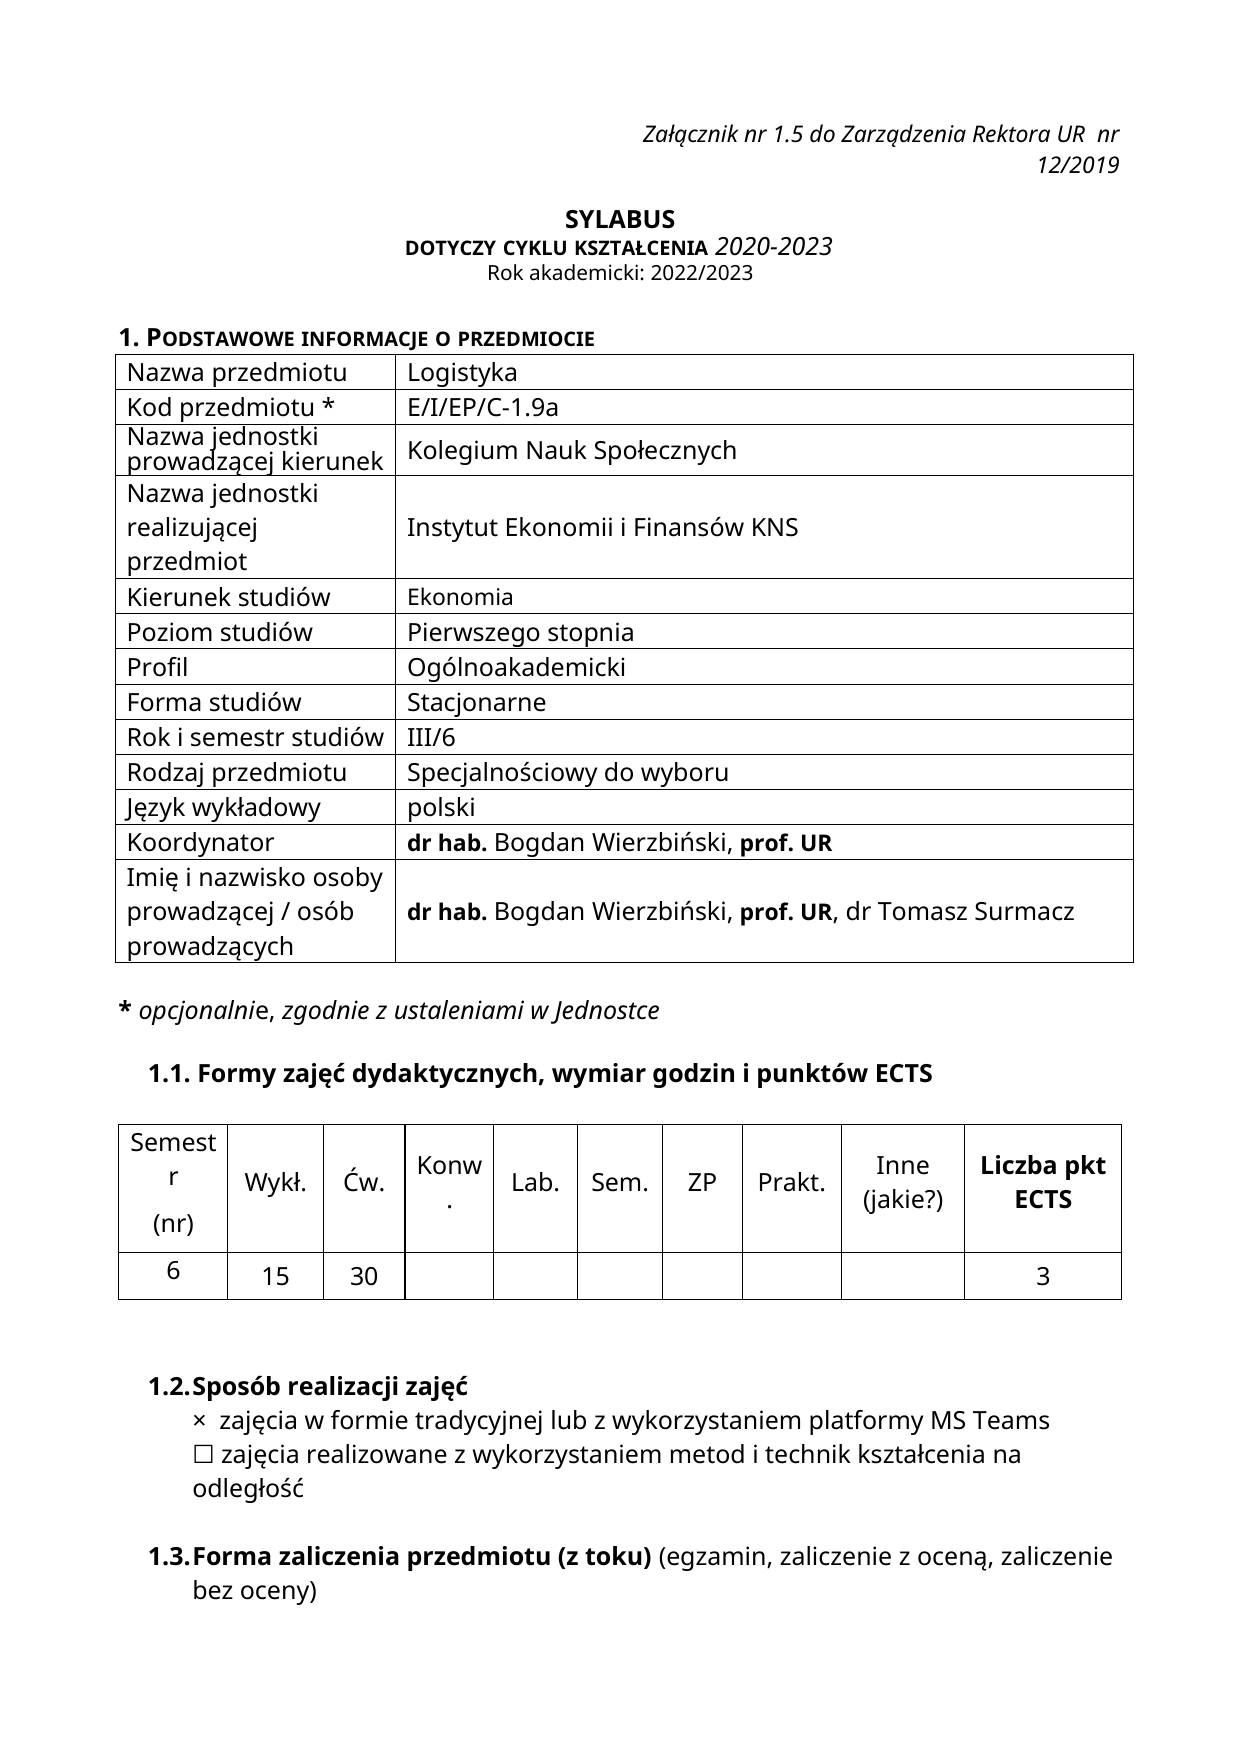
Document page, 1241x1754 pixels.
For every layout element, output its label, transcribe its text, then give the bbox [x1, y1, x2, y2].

text 1.1. Formy zajęć dydaktycznych, wymiar godzin i punktów ECTS [148, 1056, 1122, 1090]
text * opcjonalnie, zgodnie z ustaleniami w Jednostce [118, 992, 1122, 1026]
table_cell 30 [324, 1253, 404, 1299]
table_cell [663, 1253, 742, 1299]
table_cell Imię i nazwisko osoby prowadzącej / osób prowadzących [116, 860, 395, 962]
table_cell Profil [116, 649, 395, 683]
table_cell [578, 1253, 662, 1299]
text ☐ zajęcia realizowane z wykorzystaniem metod i technik kształcenia na odległość [192, 1436, 1122, 1504]
table_cell Rok i semestr studiów [116, 720, 395, 754]
table_header Liczba pkt ECTS [965, 1125, 1121, 1252]
table_cell 6 [119, 1253, 227, 1299]
table_cell Kierunek studiów [116, 579, 395, 613]
table_cell Język wykładowy [116, 790, 395, 824]
table_cell [494, 1253, 577, 1299]
table_header Lab. [494, 1125, 577, 1252]
table_cell [406, 1253, 493, 1299]
table_cell Rodzaj przedmiotu [116, 755, 395, 789]
table_cell E/I/EP/C-1.9a [396, 390, 1133, 424]
text 1.2. Sposób realizacji zajęć [148, 1368, 1122, 1402]
table_header Konw. [406, 1125, 493, 1252]
table_cell Ekonomia [396, 579, 1133, 613]
text SYLABUS [118, 201, 1122, 236]
table_cell polski [396, 790, 1133, 824]
text Załącznik nr 1.5 do Zarządzenia Rektora UR nr 12/2019 [118, 118, 1122, 181]
table_cell [743, 1253, 841, 1299]
table_cell 15 [228, 1253, 323, 1299]
table_header Inne (jakie?) [842, 1125, 964, 1252]
table_cell 3 [965, 1253, 1121, 1299]
text 1.3. Forma zaliczenia przedmiotu (z toku) (egzamin, zaliczenie z oceną, zaliczenie bez oceny) [148, 1539, 1122, 1607]
table_cell Stacjonarne [396, 685, 1133, 718]
table_header Wykł. [228, 1125, 323, 1252]
table_header Sem. [578, 1125, 662, 1252]
table_cell Specjalnościowy do wyboru [396, 755, 1133, 789]
table_header Ćw. [324, 1125, 404, 1252]
text Rok akademicki: 2022/2023 [118, 261, 1122, 286]
table_cell Koordynator [116, 825, 395, 859]
table_cell Pierwszego stopnia [396, 614, 1133, 648]
table_cell Instytut Ekonomii i Finansów KNS [396, 476, 1133, 578]
text × zajęcia w formie tradycyjnej lub z wykorzystaniem platformy MS Teams [192, 1402, 1122, 1436]
table_cell Forma studiów [116, 685, 395, 718]
table_cell Ogólnoakademicki [396, 649, 1133, 683]
table_header ZP [663, 1125, 742, 1252]
table_header Prakt. [743, 1125, 841, 1252]
text dotyczy cyklu kształcenia 2020-2023 [118, 236, 1122, 261]
table_cell Kolegium Nauk Społecznych [396, 425, 1133, 475]
table_header Nazwa przedmiotu [116, 355, 395, 389]
text 1. Podstawowe informacje o przedmiocie [118, 319, 1122, 354]
table_cell Nazwa jednostki realizującej przedmiot [116, 476, 395, 578]
table_cell III/6 [396, 720, 1133, 754]
table_cell Nazwa jednostki prowadzącej kierunek [116, 425, 395, 475]
table_cell Poziom studiów [116, 614, 395, 648]
table_cell [842, 1253, 964, 1299]
table_cell dr hab. Bogdan Wierzbiński, prof. UR [396, 825, 1133, 859]
table_cell dr hab. Bogdan Wierzbiński, prof. UR, dr Tomasz Surmacz [396, 860, 1133, 962]
table_header Semestr (nr) [119, 1125, 227, 1252]
table_header Logistyka [396, 355, 1133, 389]
table_cell Kod przedmiotu * [116, 390, 395, 424]
